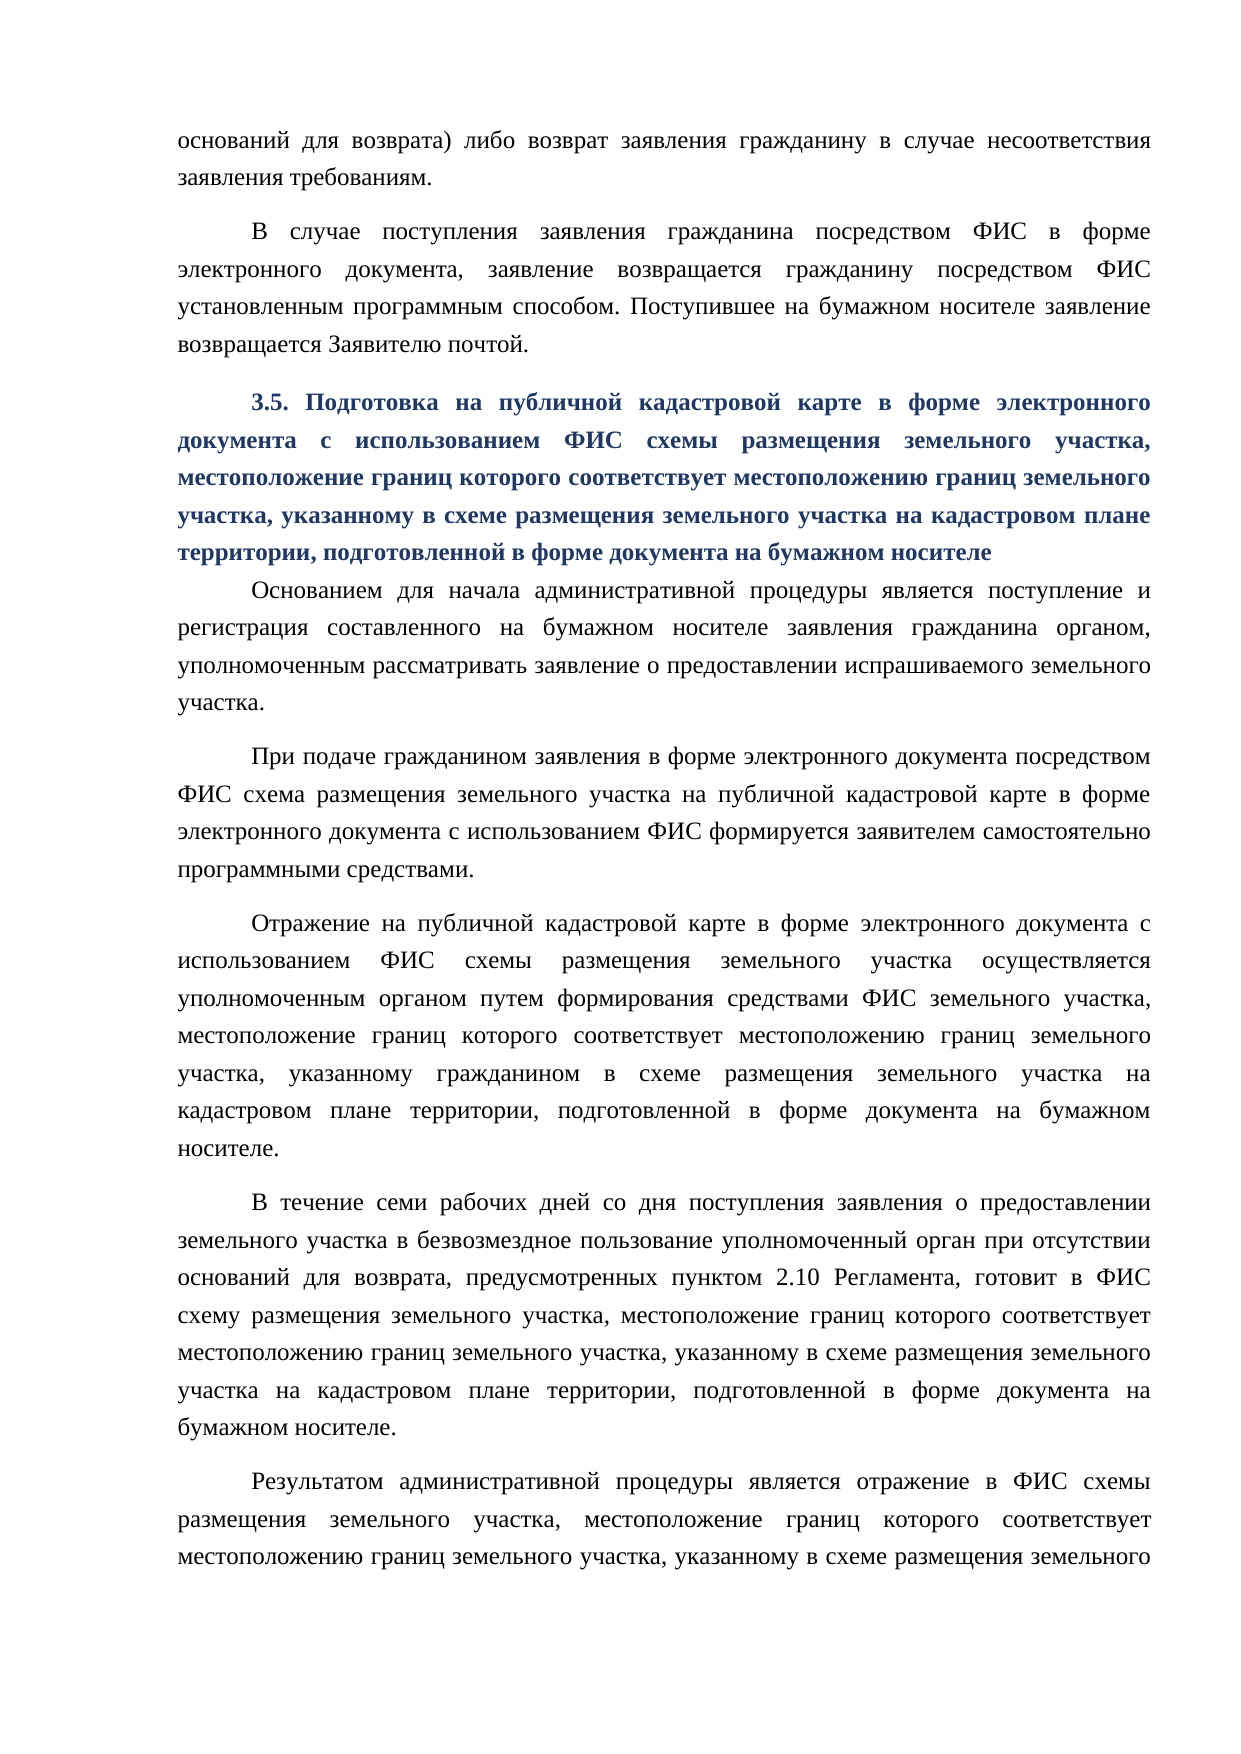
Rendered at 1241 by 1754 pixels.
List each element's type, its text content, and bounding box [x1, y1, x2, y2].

text Основанием для начала административной процедуры является поступление и регистрация составленного на бумажном носителе заявления гражданина органом, уполномоченным рассматривать заявление о предоставлении испрашиваемого земельного участка. [177, 568, 1152, 718]
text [177, 118, 1152, 193]
text В случае поступления заявления гражданина посредством ФИС в форме электронного документа, заявление возвращается гражданину посредством ФИС установленным программным способом. Поступившее на бумажном носителе заявление возвращается Заявителю почтой. [177, 210, 1152, 360]
subtitle 3.5. Подготовка на публичной кадастровой карте в форме электронного документа с использованием ФИС схемы размещения земельного участка, местоположение границ которого соответствует местоположению границ земельного участка, указанному в схеме размещения земельного участка на кадастровом плане территории, подготовленной в форме документа на бумажном носителе [177, 381, 1152, 568]
text Отражение на публичной кадастровой карте в форме электронного документа с использованием ФИС схемы размещения земельного участка осуществляется уполномоченным органом путем формирования средствами ФИС земельного участка, местоположение границ которого соответствует местоположению границ земельного участка, указанному гражданином в схеме размещения земельного участка на кадастровом плане территории, подготовленной в форме документа на бумажном носителе. [177, 901, 1152, 1164]
text В течение семи рабочих дней со дня поступления заявления о предоставлении земельного участка в безвозмездное пользование уполномоченный орган при отсутствии оснований для возврата, предусмотренных пунктом 2.10 Регламента, готовит в ФИС схему размещения земельного участка, местоположение границ которого соответствует местоположению границ земельного участка, указанному в схеме размещения земельного участка на кадастровом плане территории, подготовленной в форме документа на бумажном носителе. [177, 1181, 1152, 1443]
text При подаче гражданином заявления в форме электронного документа посредством ФИС схема размещения земельного участка на публичной кадастровой карте в форме электронного документа с использованием ФИС формируется заявителем самостоятельно программными средствами. [177, 735, 1152, 885]
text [177, 1460, 1152, 1572]
